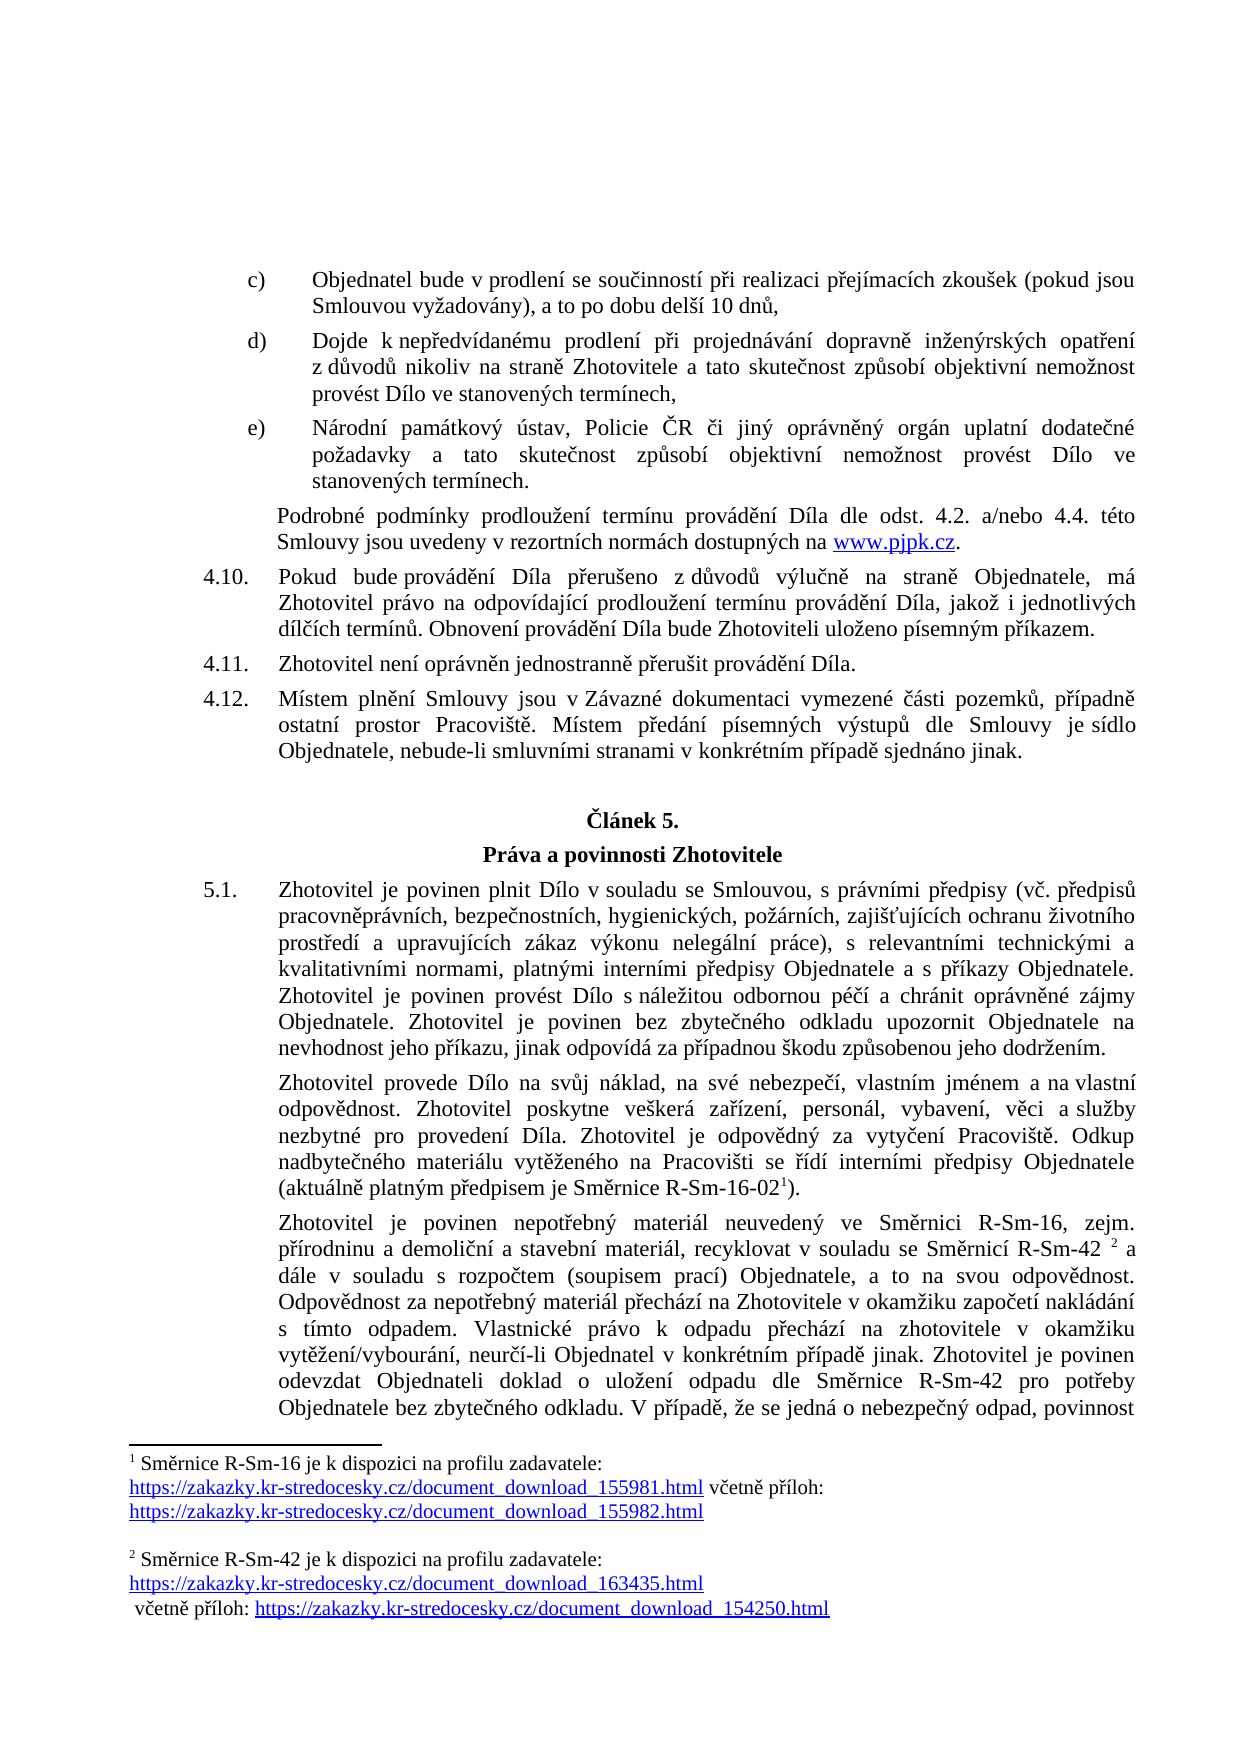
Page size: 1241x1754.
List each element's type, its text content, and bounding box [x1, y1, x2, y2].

list Národní památkový ústav, Policie ČR či jiný oprávněný orgán uplatní dodatečné požadavky a tato skutečnost způsobí objektivní nemožnost provést Dílo ve stanovených termínech. [247, 414, 1136, 493]
list Zhotovitel je povinen plnit Dílo v souladu se Smlouvou, s právními předpisy (vč. předpisů pracovněprávních, bezpečnostních, hygienických, požárních, zajišťujících ochranu životního prostředí a upravujících zákaz výkonu nelegální práce), s relevantními technickými a kvalitativními normami, platnými interními předpisy Objednatele a s příkazy Objednatele. Zhotovitel je povinen provést Dílo s náležitou odbornou péčí a chránit oprávněné zájmy Objednatele. Zhotovitel je povinen bez zbytečného odkladu upozornit Objednatele na nevhodnost jeho příkazu, jinak odpovídá za případnou škodu způsobenou jeho dodržením. [203, 876, 1136, 1061]
list Dojde k nepředvídanému prodlení při projednávání dopravně inženýrských opatření z důvodů nikoliv na straně Zhotovitele a tato skutečnost způsobí objektivní nemožnost provést Dílo ve stanovených termínech, [247, 327, 1136, 406]
list Místem plnění Smlouvy jsou v Závazné dokumentaci vymezené části pozemků, případně ostatní prostor Pracoviště. Místem předání písemných výstupů dle Smlouvy je sídlo Objednatele, nebude-li smluvními stranami v konkrétním případě sjednáno jinak. [203, 685, 1136, 764]
list Zhotovitel není oprávněn jednostranně přerušit provádění Díla. [203, 650, 1136, 676]
list Podrobné podmínky prodloužení termínu provádění Díla dle odst. 4.2. a/nebo 4.4. této Smlouvy jsou uvedeny v rezortních normách dostupných na www.pjpk.cz. [277, 502, 1136, 554]
list Zhotovitel provede Dílo na svůj náklad, na své nebezpečí, vlastním jménem a na vlastní odpovědnost. Zhotovitel poskytne veškerá zařízení, personál, vybavení, věci a služby nezbytné pro provedení Díla. Zhotovitel je odpovědný za vytyčení Pracoviště. Odkup nadbytečného materiálu vytěženého na Pracovišti se řídí interními předpisy Objednatele (aktuálně platným předpisem je Směrnice R-Sm-16-02). [278, 1069, 1136, 1201]
text Práva a povinnosti Zhotovitele [129, 842, 1136, 868]
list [278, 1209, 1136, 1420]
list Objednatel bude v prodlení se součinností při realizaci přejímacích zkoušek (pokud jsou Smlouvou vyžadovány), a to po dobu delší 10 dnů, [247, 266, 1136, 318]
list Pokud bude provádění Díla přerušeno z důvodů výlučně na straně Objednatele, má Zhotovitel právo na odpovídající prodloužení termínu provádění Díla, jakož i jednotlivých dílčích termínů. Obnovení provádění Díla bude Zhotoviteli uloženo písemným příkazem. [203, 563, 1136, 642]
